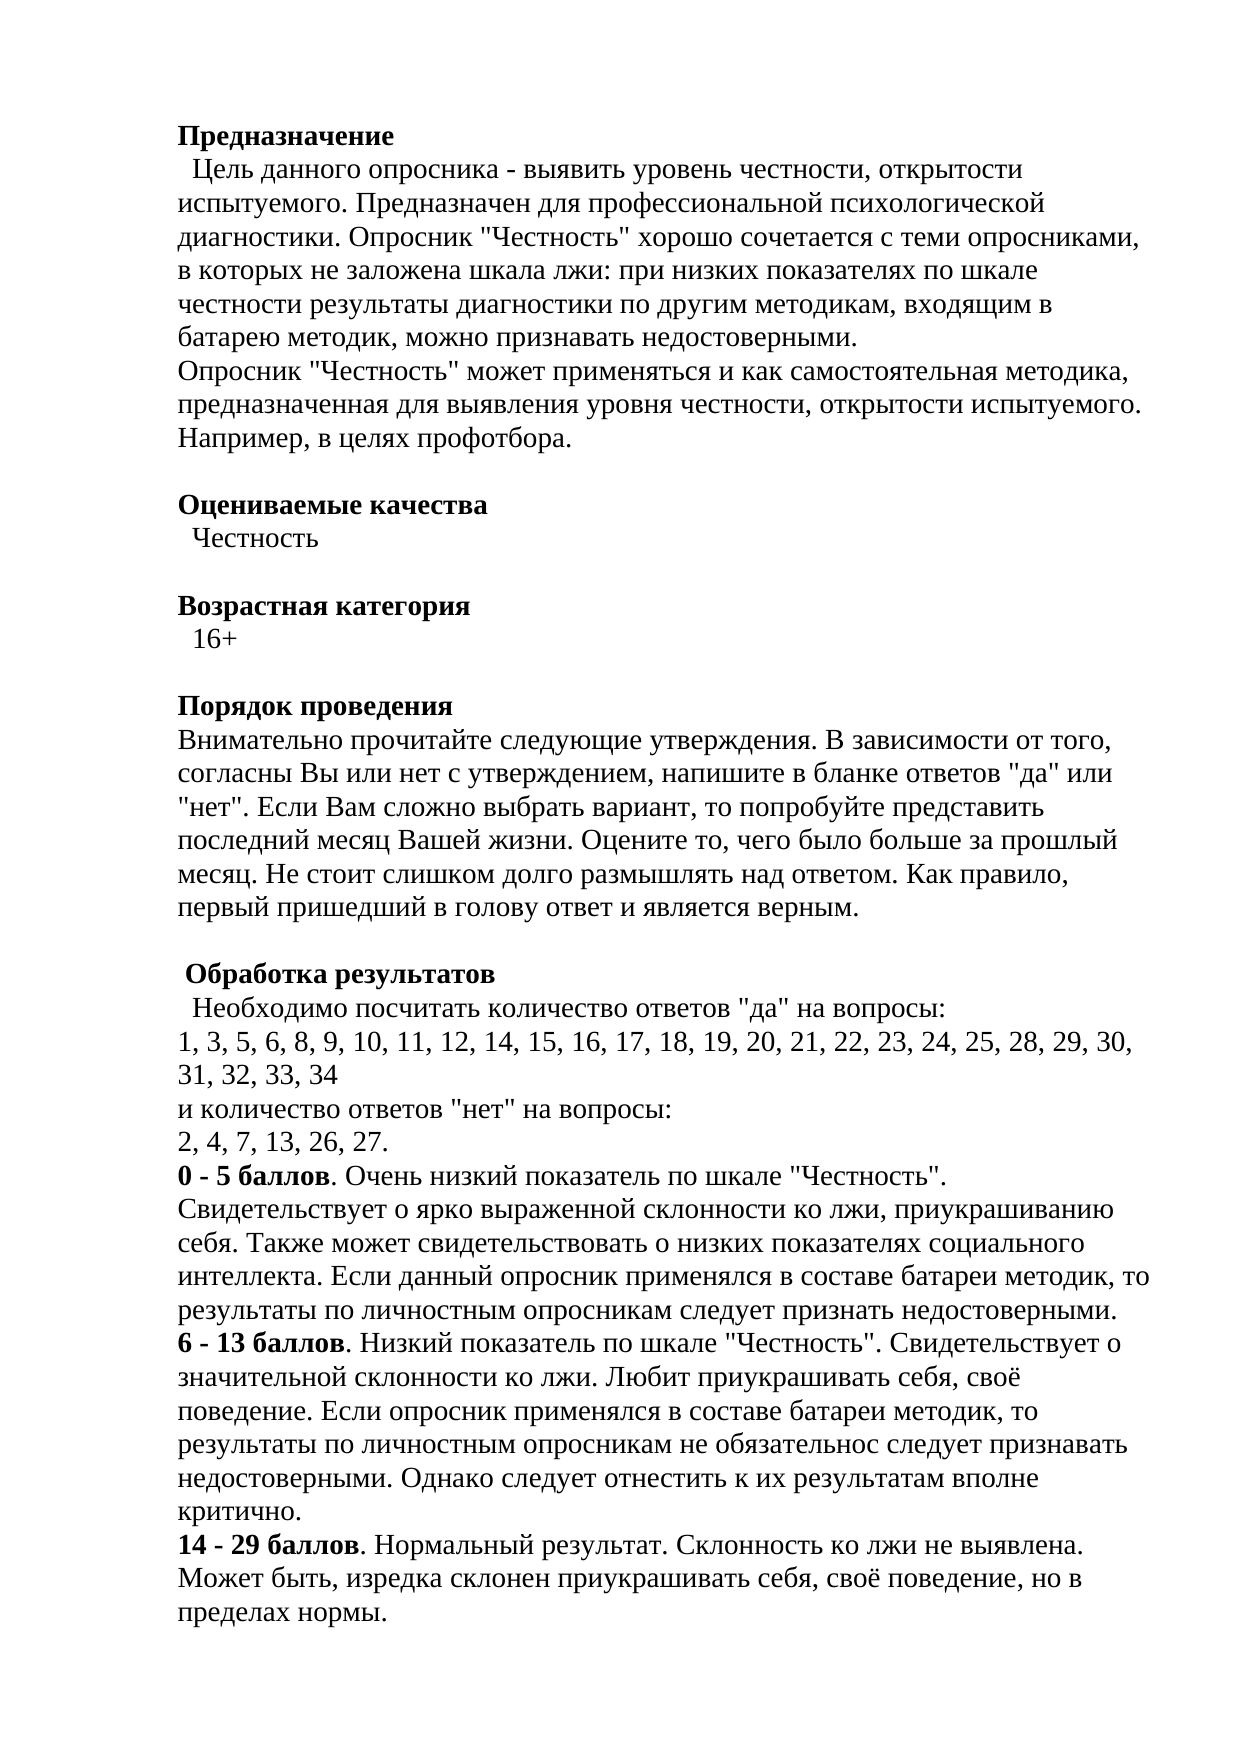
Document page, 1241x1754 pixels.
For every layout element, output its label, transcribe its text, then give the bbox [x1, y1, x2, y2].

text Опросник "Честность" может применяться и как самостоятельная методика, предназначенная для выявления уровня честности, открытости испытуемого. Например, в целях профотбора. [177, 353, 1152, 453]
text Оцениваемые качества [177, 487, 1152, 521]
text Порядок проведения [177, 688, 1152, 722]
text Возрастная категория [177, 588, 1152, 621]
text Честность [177, 521, 1152, 554]
text Цель данного опросника - выявить уровень честности, открытости испытуемого. Предназначен для профессиональной психологической диагностики. Опросник "Честность" хорошо сочетается с теми опросниками, в которых не заложена шкала лжи: при низких показателях по шкале честности результаты диагностики по другим методикам, входящим в батарею методик, можно признавать недостоверными. [177, 152, 1152, 353]
text Внимательно прочитайте следующие утверждения. В зависимости от того, согласны Вы или нет с утверждением, напишите в бланке ответов "да" или "нет". Если Вам сложно выбрать вариант, то попробуйте представить последний месяц Вашей жизни. Оцените то, чего было больше за прошлый месяц. Не стоит слишком долго размышлять над ответом. Как правило, первый пришедший в голову ответ и является верным. [177, 722, 1152, 923]
text 1, 3, 5, 6, 8, 9, 10, 11, 12, 14, 15, 16, 17, 18, 19, 20, 21, 22, 23, 24, 25, 28, 29, 30, 31, 32, 33, 34 [177, 1024, 1152, 1091]
text 6 - 13 баллов. Низкий показатель по шкале "Честность". Свидетельствует о значительной склонности ко лжи. Любит приукрашивать себя, своё поведение. Если опросник применялся в составе батареи методик, то результаты по личностным опросникам не обязательнос следует признавать недостоверными. Однако следует отнестить к их результатам вполне критично. [177, 1326, 1152, 1527]
text 0 - 5 баллов. Очень низкий показатель по шкале "Честность". Свидетельствует о ярко выраженной склонности ко лжи, приукрашиванию себя. Также может свидетельствовать о низких показателях социального интеллекта. Если данный опросник применялся в составе батареи методик, то результаты по личностным опросникам следует признать недостоверными. [177, 1158, 1152, 1326]
text и количество ответов "нет" на вопросы: [177, 1091, 1152, 1124]
text Обработка результатов [177, 957, 1152, 990]
text Необходимо посчитать количество ответов "да" на вопросы: [177, 990, 1152, 1024]
text 2, 4, 7, 13, 26, 27. [177, 1124, 1152, 1158]
text 14 - 29 баллов. Нормальный результат. Склонность ко лжи не выявлена. Может быть, изредка склонен приукрашивать себя, своё поведение, но в пределах нормы. [177, 1527, 1152, 1627]
text 16+ [177, 621, 1152, 655]
text Предназначение [177, 118, 1152, 152]
